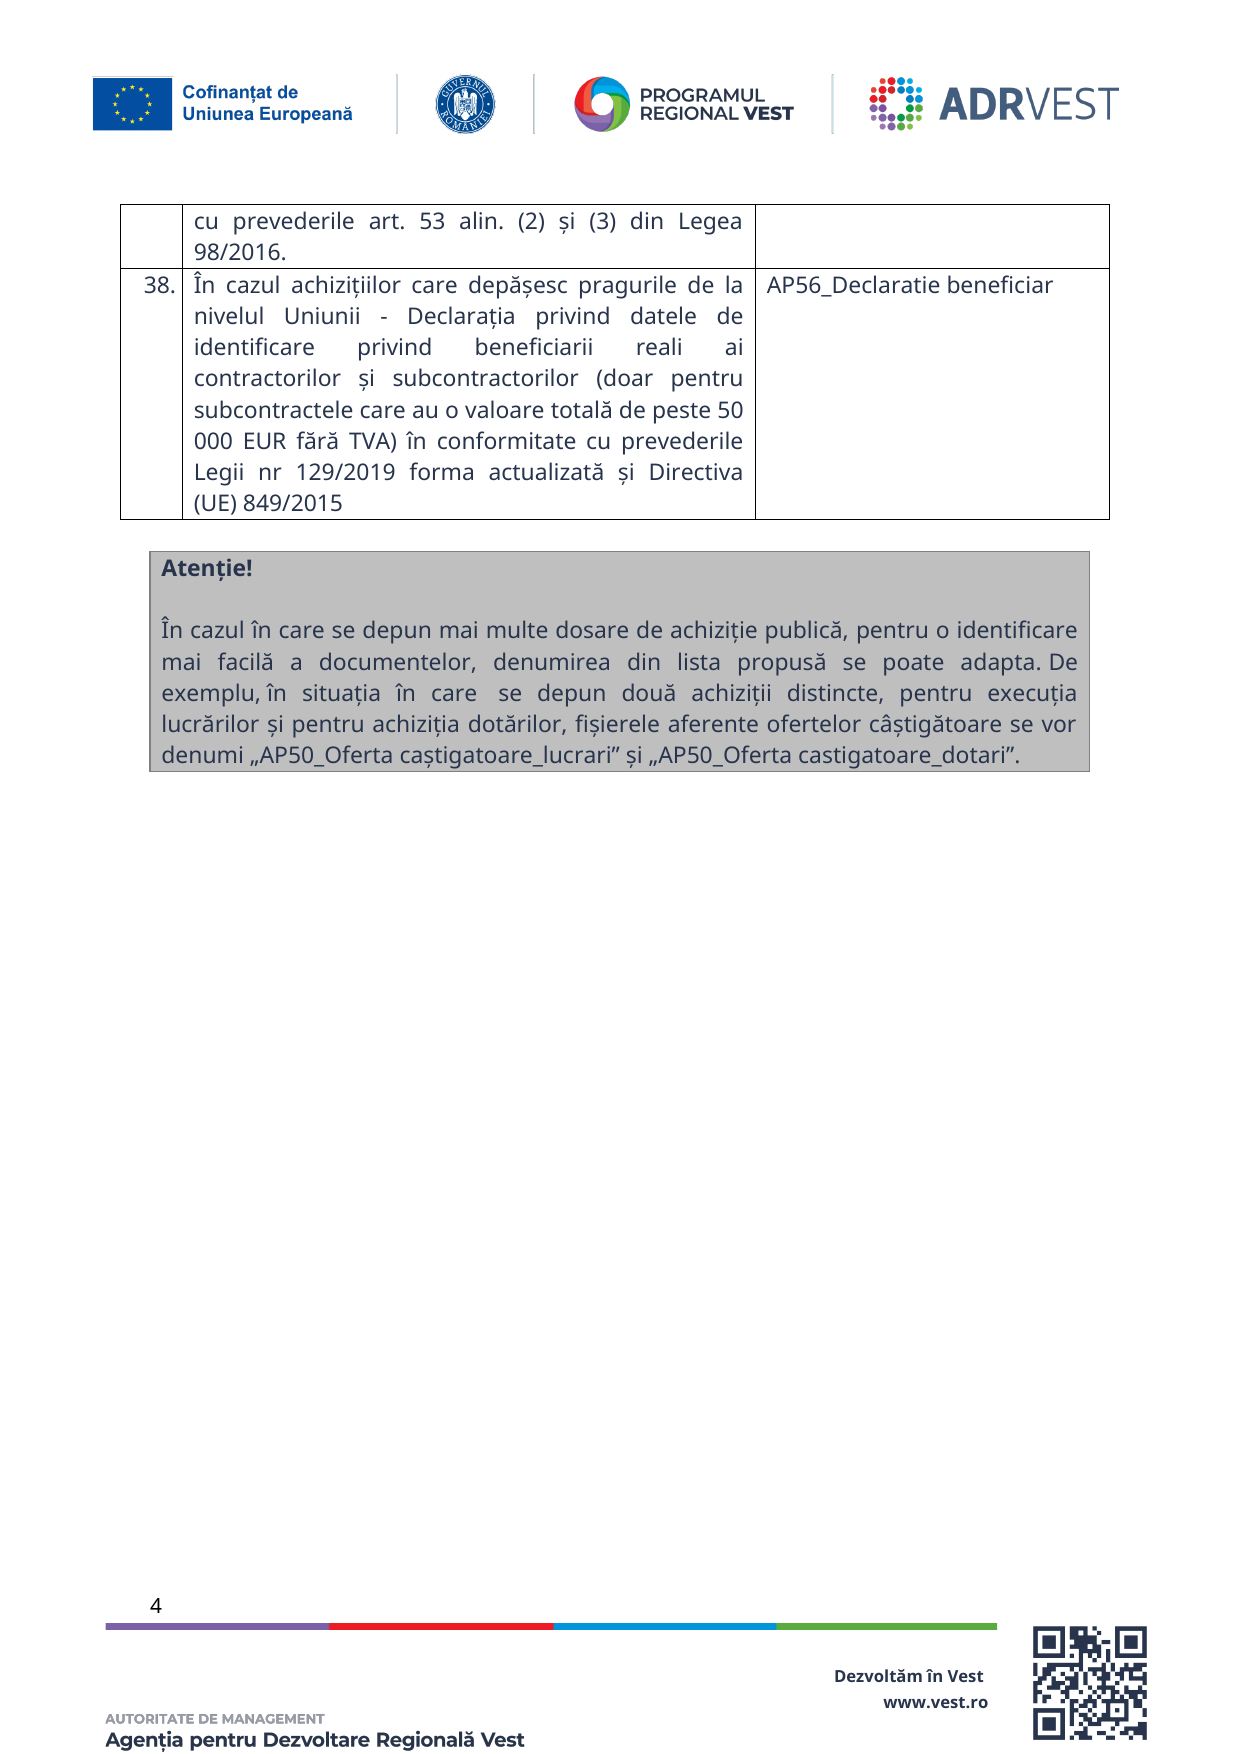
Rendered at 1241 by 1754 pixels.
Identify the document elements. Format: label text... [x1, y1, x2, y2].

picture [92, 74, 1119, 134]
table_cell În cazul achizițiilor care depășesc pragurile de la nivelul Uniunii - Declarația privind datele de identificare privind beneficiarii reali ai contractorilor și subcontractorilor (doar pentru subcontractele care au o valoare totală de peste 50 000 EUR fără TVA) în conformitate cu prevederile Legii nr 129/2019 forma actualizată și Directiva (UE) 849/2015 [183, 269, 755, 518]
table_cell AP56_Declaratie beneficiar [756, 269, 1109, 518]
table_header Atenție! În cazul în care se depun mai multe dosare de achiziție publică, pentru o identificare mai facilă a documentelor, denumirea din lista propusă se poate adapta. De exemplu, în situația în care se depun două achiziții distincte, pentru execuția lucrărilor și pentru achiziția dotărilor, fișierele aferente ofertelor câștigătoare se vor denumi „AP50_Oferta caștigatoare_lucrari” și „AP50_Oferta castigatoare_dotari”. [151, 552, 1089, 771]
table_cell [121, 269, 182, 518]
picture [1024, 1618, 1155, 1749]
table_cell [756, 205, 1109, 267]
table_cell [183, 205, 755, 267]
table_cell [121, 205, 182, 267]
